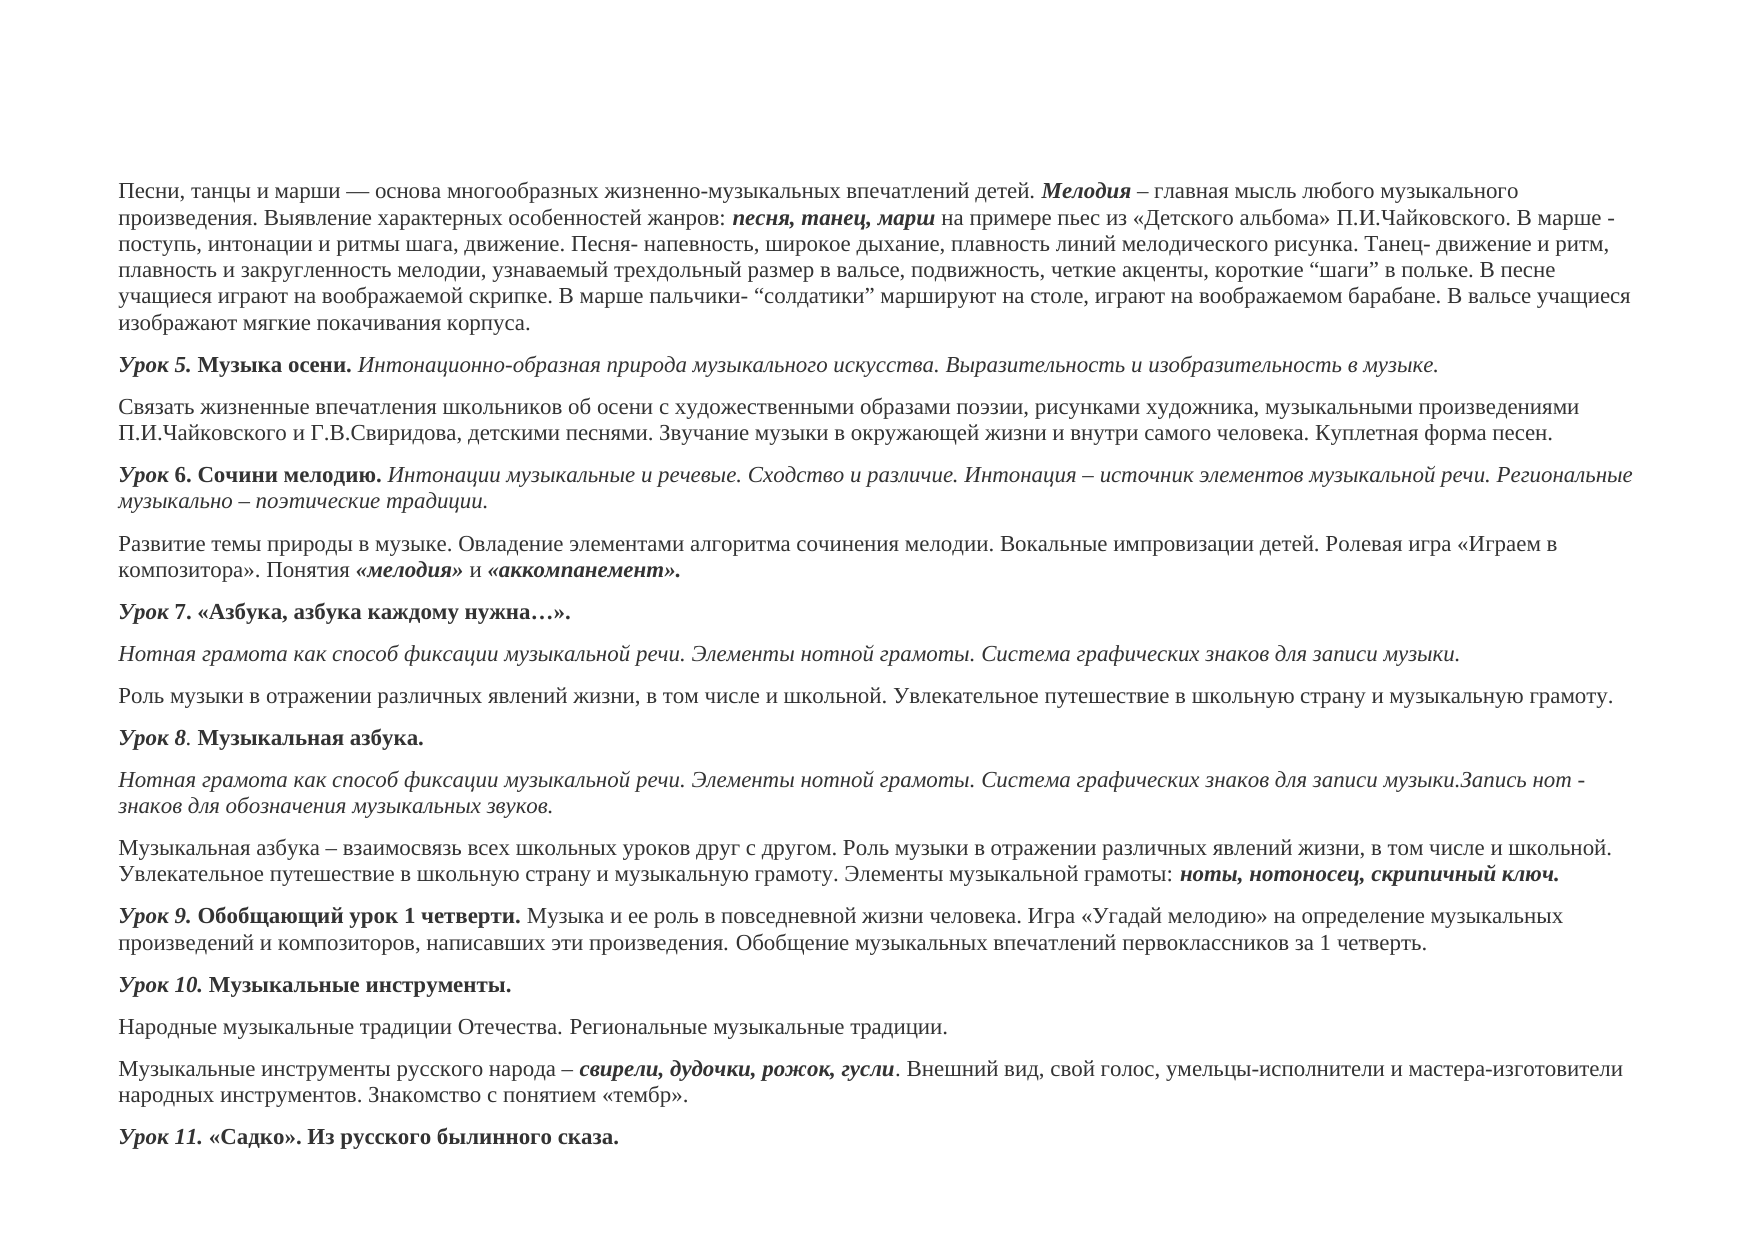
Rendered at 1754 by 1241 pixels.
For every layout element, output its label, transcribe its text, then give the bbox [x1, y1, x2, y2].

text Урок 9. Обобщающий урок 1 четверти. Музыка и ее роль в повседневной жизни человека. Игра «Угадай мелодию» на определение музыкальных произведений и композиторов, написавших эти произведения. Обобщение музыкальных впечатлений первоклассников за 1 четверть. [118, 902, 1636, 955]
text Урок 8. Музыкальная азбука. [118, 724, 1636, 750]
text Музыкальная азбука – взаимосвязь всех школьных уроков друг с другом. Роль музыки в отражении различных явлений жизни, в том числе и школьной. Увлекательное путешествие в школьную страну и музыкальную грамоту. Элементы музыкальной грамоты: ноты, нотоносец, скрипичный ключ. [118, 834, 1636, 887]
text Нотная грамота как способ фиксации музыкальной речи. Элементы нотной грамоты. Система графических знаков для записи музыки. [118, 640, 1636, 666]
text Народные музыкальные традиции Отечества. Региональные музыкальные традиции. [118, 1013, 1636, 1039]
text Музыкальные инструменты русского народа – свирели, дудочки, рожок, гусли. Внешний вид, свой голос, умельцы-исполнители и мастера-изготовители народных инструментов. Знакомство с понятием «тембр». [118, 1055, 1636, 1107]
text Нотная грамота как способ фиксации музыкальной речи. Элементы нотной грамоты. Система графических знаков для записи музыки.Запись нот - знаков для обозначения музыкальных звуков. [118, 766, 1636, 818]
text Песни, танцы и марши — основа многообразных жизненно-музыкальных впечатлений детей. Мелодия – главная мысль любого музыкального произведения. Выявление характерных особенностей жанров: песня, танец, марш на примере пьес из «Детского альбома» П.И.Чайковского. В марше - поступь, интонации и ритмы шага, движение. Песня- напевность, широкое дыхание, плавность линий мелодического рисунка. Танец- движение и ритм, плавность и закругленность мелодии, узнаваемый трехдольный размер в вальсе, подвижность, четкие акценты, короткие “шаги” в польке. В песне учащиеся играют на воображаемой скрипке. В марше пальчики- “солдатики” маршируют на столе, играют на воображаемом барабане. В вальсе учащиеся изображают мягкие покачивания корпуса. [118, 177, 1636, 335]
text Урок 7. «Азбука, азбука каждому нужна…». [118, 598, 1636, 624]
text Урок 6. Сочини мелодию. Интонации музыкальные и речевые. Сходство и различие. Интонация – источник элементов музыкальной речи. Региональные музыкально – поэтические традиции. [118, 461, 1636, 514]
text Роль музыки в отражении различных явлений жизни, в том числе и школьной. Увлекательное путешествие в школьную страну и музыкальную грамоту. [118, 682, 1636, 708]
text Урок 11. «Садко». Из русского былинного сказа. [118, 1123, 1636, 1149]
text Урок 10. Музыкальные инструменты. [118, 971, 1636, 997]
text Урок 5. Музыка осени. Интонационно-образная природа музыкального искусства. Выразительность и изобразительность в музыке. [118, 351, 1636, 377]
text Развитие темы природы в музыке. Овладение элементами алгоритма сочинения мелодии. Вокальные импровизации детей. Ролевая игра «Играем в композитора». Понятия «мелодия» и «аккомпанемент». [118, 529, 1636, 582]
text Связать жизненные впечатления школьников об осени с художественными образами поэзии, рисунками художника, музыкальными произведениями П.И.Чайковского и Г.В.Свиридова, детскими песнями. Звучание музыки в окружающей жизни и внутри самого человека. Куплетная форма песен. [118, 393, 1636, 446]
